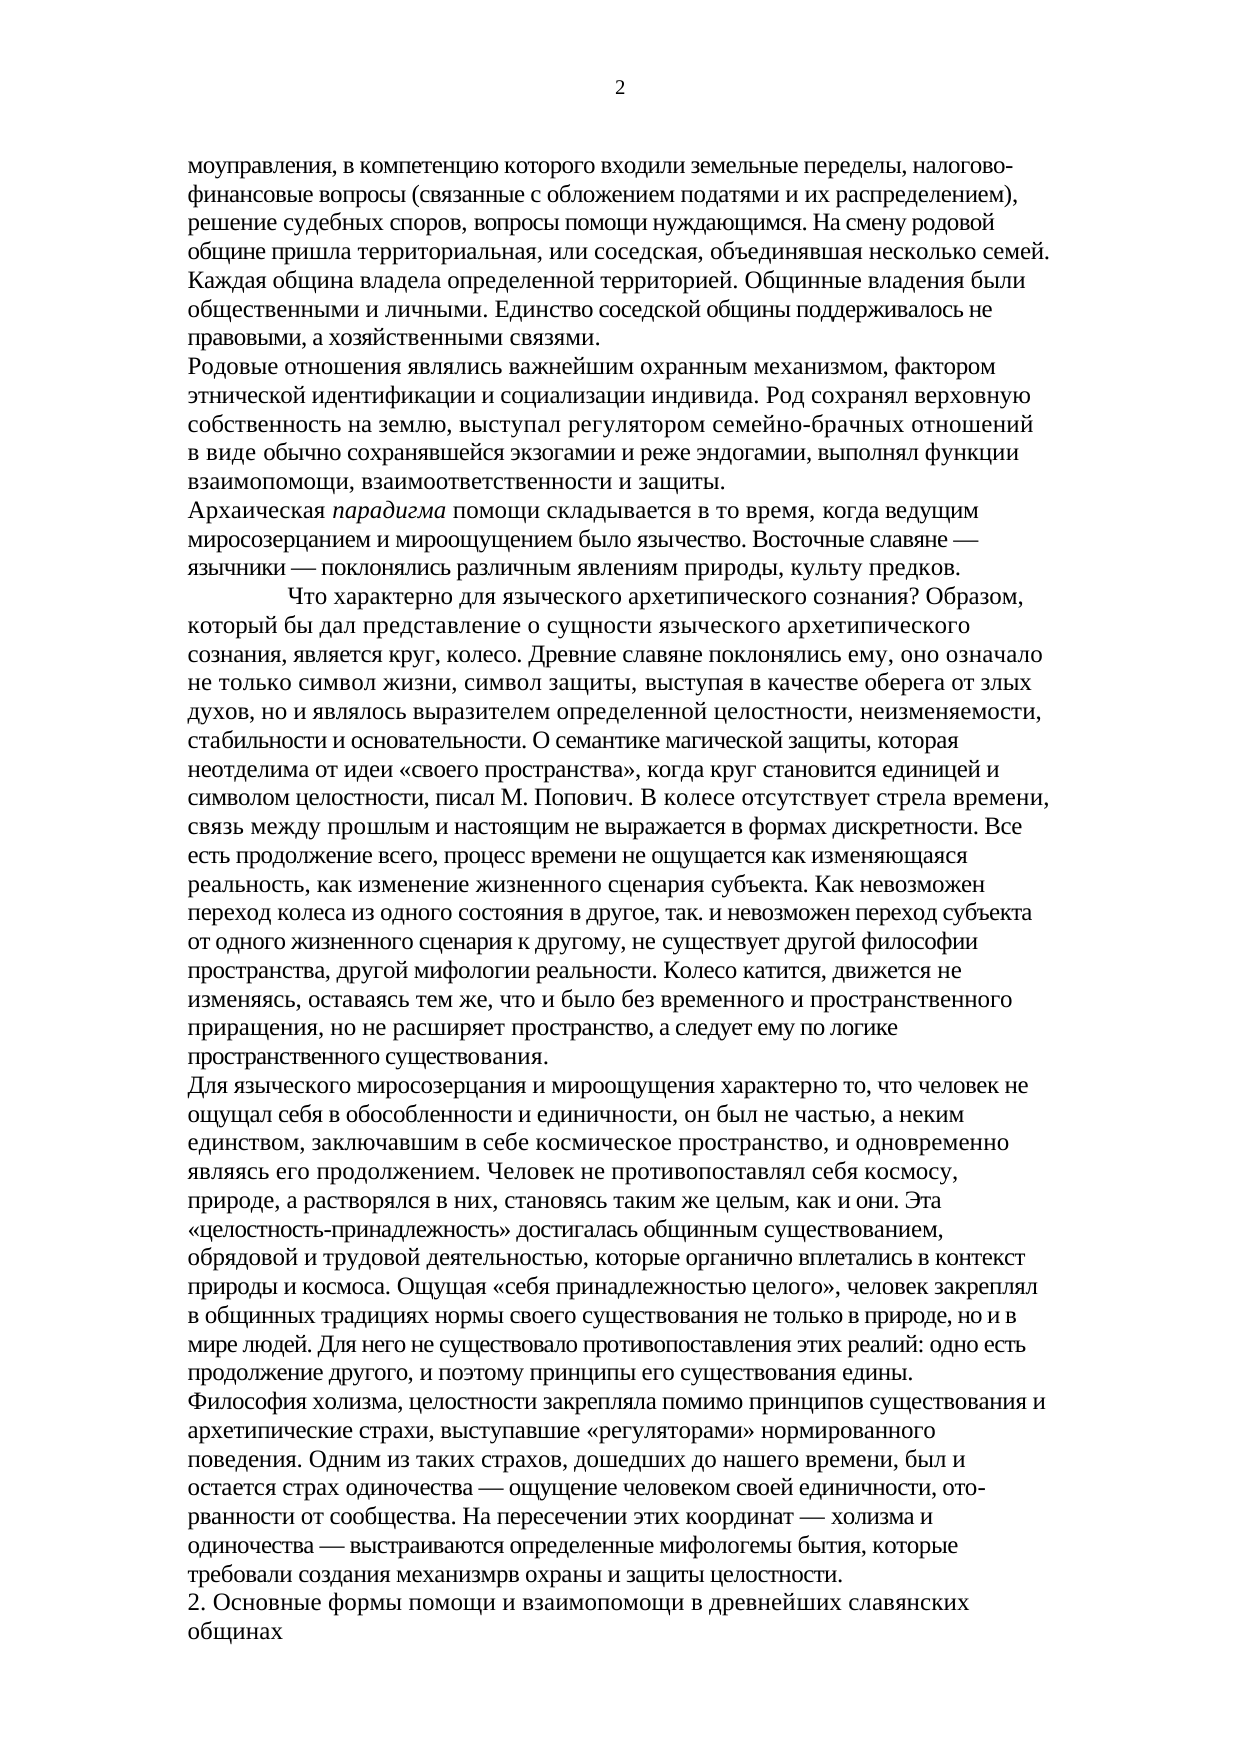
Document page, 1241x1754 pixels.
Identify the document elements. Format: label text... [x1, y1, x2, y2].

text Родовые отношения являлись важнейшим охранным механизмом, фактором этнической идентификации и социализации индивида. Род сохранял верховную собственность на землю, выступал регулятором семейно-брачных отношений в виде обычно сохранявшейся экзогамии и реже эндогамии, выполнял функции взаимопомощи, взаимоответственности и защиты. [187, 351, 1053, 495]
text Что характерно для языческого архетипического сознания? Образом, который бы дал представление о сущности языческого архетипического сознания, является круг, колесо. Древние славяне поклонялись ему, оно означало не только символ жизни, символ защиты, выступая в качестве оберега от злых духов, но и являлось выразителем определенной целостности, неизменяемости, стабильности и основательности. О семантике магической защиты, которая неотделима от идеи «своего пространства», когда круг становится единицей и символом целостности, писал М. Попович. В колесе отсутствует стрела времени, связь между прошлым и настоящим не выражается в формах дискретности. Все есть продолжение всего, процесс времени не ощущается как изменяющаяся реальность, как изменение жизненного сценария субъекта. Как невозможен переход колеса из одного состояния в другое, так. и невозможен переход субъекта от одного жизненного сценария к другому, не существует другой философии пространства, другой мифологии реальности. Колесо катится, движется не изменяясь, оставаясь тем же, что и было без временного и пространственного приращения, но не расширяет пространство, а следует ему по логике пространственного существования. [187, 581, 1053, 1070]
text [187, 150, 1053, 351]
text Архаическая парадигма помощи складывается в то время, когда ведущим миросозерцанием и мироощущением было язычество. Восточные славяне — язычники — поклонялись различным явлениям природы, культу предков. [187, 495, 1053, 581]
text Для языческого миросозерцания и мироощущения характерно то, что человек не ощущал себя в обособленности и единичности, он был не частью, а неким единством, заключавшим в себе космическое пространство, и одновременно являясь его продолжением. Человек не противопоставлял себя космосу, природе, а растворялся в них, становясь таким же целым, как и они. Эта «целостность-принадлежность» достигалась общинным существованием, обрядовой и трудовой деятельностью, которые органично вплетались в контекст природы и космоса. Ощущая «себя принадлежностью целого», человек закреплял в общинных традициях нормы своего существования не только в природе, но и в мире людей. Для него не существовало противопоставления этих реалий: одно есть продолжение другого, и поэтому принципы его существования едины. [187, 1070, 1053, 1386]
text 2. Основные формы помощи и взаимопомощи в древнейших славянских общинах [187, 1587, 1053, 1645]
text Философия холизма, целостности закрепляла помимо принципов существования и архетипические страхи, выступавшие «регуляторами» нормированного поведения. Одним из таких страхов, дошедших до нашего времени, был и остается страх одиночества — ощущение человеком своей единичности, оторванности от сообщества. На пересечении этих координат — холизма и одиночества — выстраиваются определенные мифологемы бытия, которые требовали создания механизмрв охраны и защиты целостности. [187, 1386, 1053, 1587]
